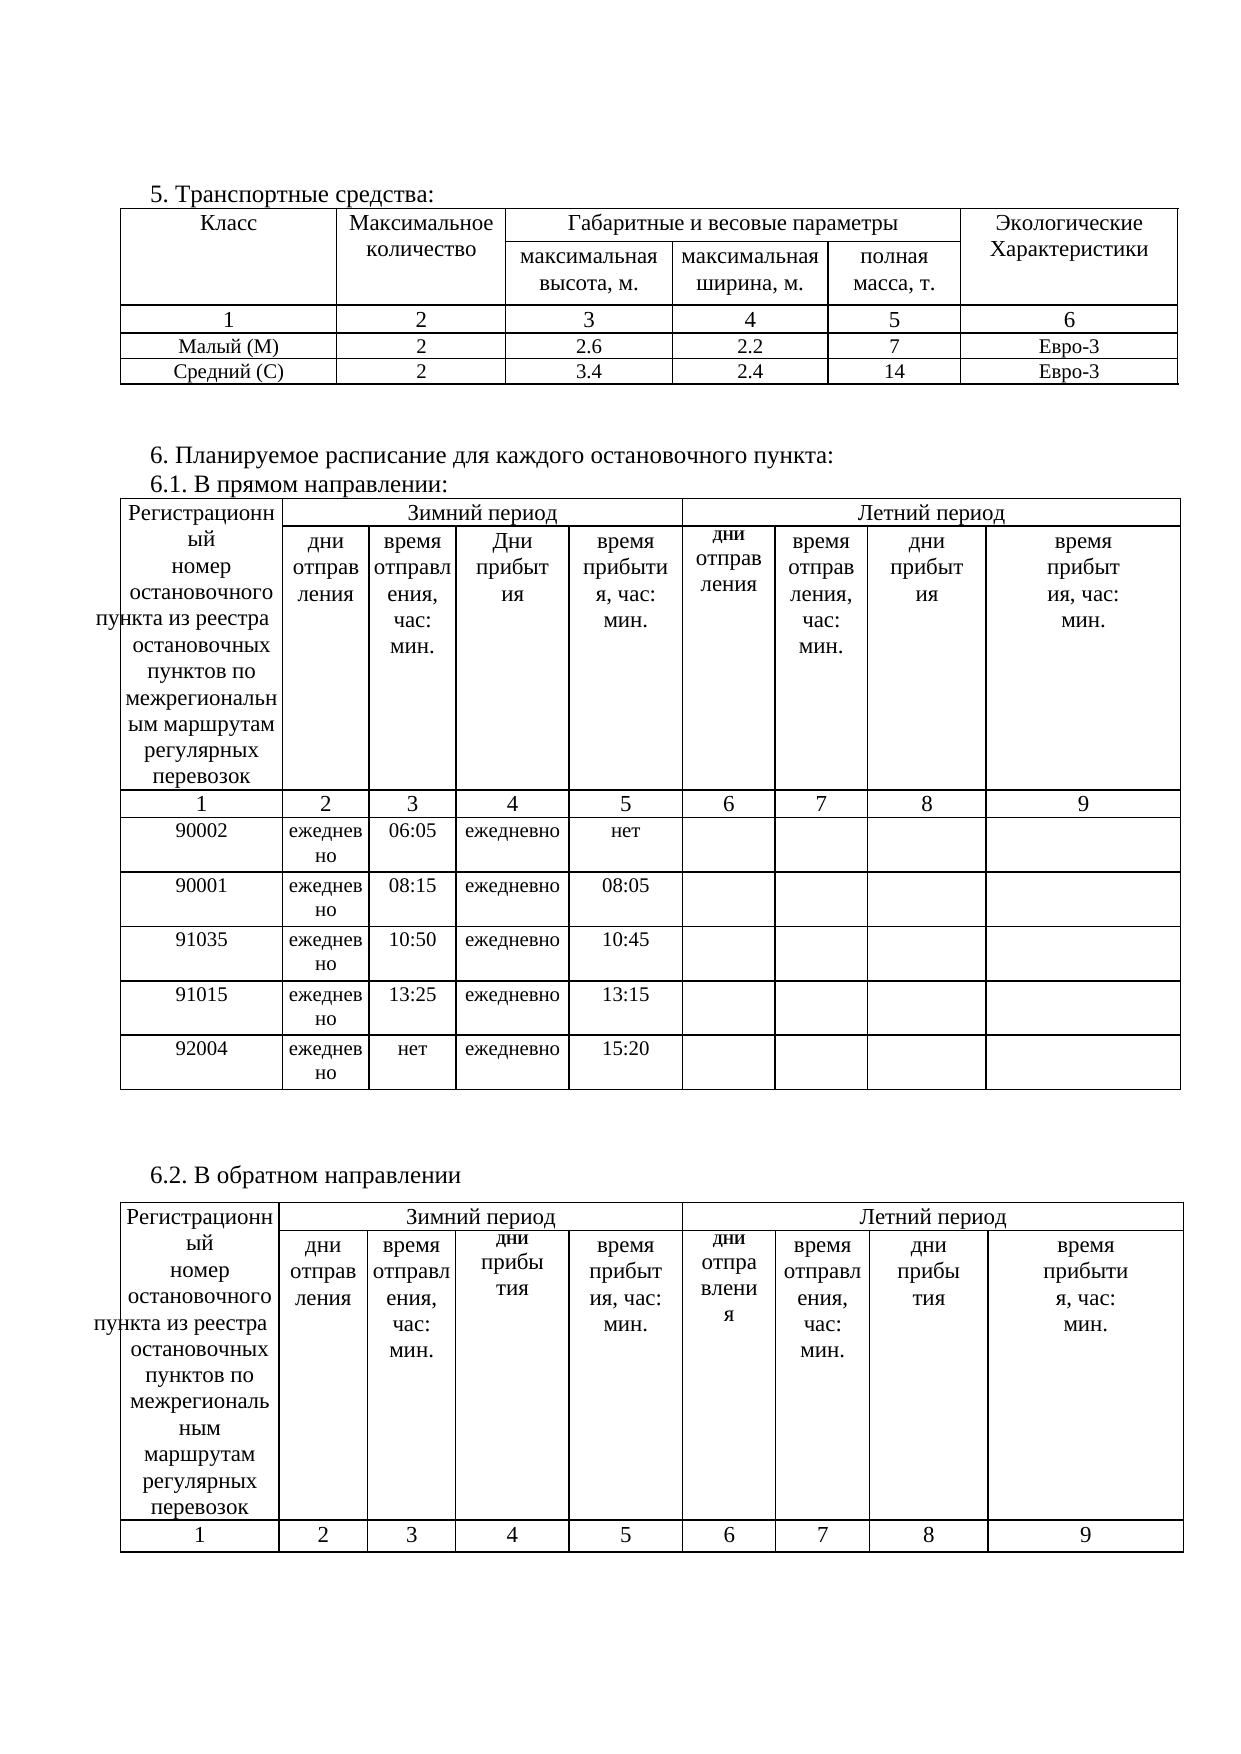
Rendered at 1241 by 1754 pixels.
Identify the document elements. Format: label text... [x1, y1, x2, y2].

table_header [121, 1203, 278, 1519]
table_header Регистрационный номер остановочного пункта из реестра остановочных пунктов по межрегиональным маршрутам регулярных перевозок [121, 499, 282, 789]
table_cell [683, 982, 774, 1034]
table_cell ДНИ прибы тия [456, 1231, 568, 1519]
table_header Экологические Характеристики [961, 209, 1177, 304]
table_cell ежедневно [283, 982, 368, 1034]
table_header Зимний период [280, 1203, 682, 1229]
table_cell 6 [961, 306, 1177, 332]
table_cell 4 [456, 1521, 568, 1551]
table_cell 3 [370, 791, 455, 817]
table_cell 2.2 [673, 334, 827, 358]
table_cell [987, 1036, 1180, 1089]
table_cell [776, 927, 867, 980]
table_cell 2 [283, 791, 368, 817]
table_cell нет [570, 818, 682, 871]
text 5. Транспортные средства: [150, 179, 1090, 207]
table_cell [868, 873, 985, 926]
table_cell ежедневно [283, 1036, 368, 1089]
table_cell 9 [987, 791, 1180, 817]
table_cell дни отправ ления [280, 1231, 367, 1519]
table_cell дни отправ ления [283, 527, 368, 789]
table_cell 1 [121, 306, 336, 332]
table_cell [868, 1036, 985, 1089]
table_cell 2 [337, 359, 505, 383]
table_cell время отправл ения, час: мин. [370, 527, 455, 789]
table_cell время отправ ления, час: мин. [776, 527, 867, 789]
table_cell [683, 1036, 774, 1089]
table_cell 08:15 [370, 873, 455, 926]
table_cell [683, 873, 774, 926]
table_cell 2 [337, 306, 505, 332]
table_cell 3 [506, 306, 672, 332]
table_cell [868, 927, 985, 980]
table_cell 7 [776, 791, 867, 817]
table_header Габаритные и весовые параметры [506, 209, 960, 241]
table_cell ежедневно [457, 1036, 568, 1089]
table_cell максимальная высота, м. [506, 242, 672, 304]
table_cell [987, 818, 1180, 871]
table_cell 7 [776, 1521, 869, 1551]
table_cell [776, 1036, 867, 1089]
table_cell ежедневно [457, 982, 568, 1034]
table_cell ДНИ отправ ления [683, 527, 774, 789]
table_cell время прибыт ия, час: мин. [987, 527, 1180, 789]
table_cell время прибыт ия, час: мин. [570, 1231, 682, 1519]
text 6.1. В прямом направлении: [150, 469, 1090, 497]
table_cell 6 [683, 1521, 775, 1551]
table_cell ежедневно [457, 927, 568, 980]
table_cell 3 [368, 1521, 455, 1551]
table_header Летний период [683, 499, 1180, 525]
table_cell 4 [457, 791, 568, 817]
table_cell [776, 818, 867, 871]
table_cell 91035 [121, 927, 282, 980]
table_cell 14 [829, 359, 960, 383]
table_cell Евро-3 [961, 334, 1177, 358]
table_cell 8 [870, 1521, 987, 1551]
table_cell 2 [337, 334, 505, 358]
text 6.2. В обратном направлении [150, 1160, 1090, 1189]
table_cell ежедневно [283, 927, 368, 980]
table_cell ежедневно [457, 818, 568, 871]
table_cell 2.6 [506, 334, 672, 358]
table_cell полная масса, т. [829, 242, 960, 304]
table_cell 9 [989, 1521, 1183, 1551]
table_cell 5 [570, 1521, 682, 1551]
table_cell [868, 818, 985, 871]
table_cell 1 [121, 791, 282, 817]
table_cell 8 [868, 791, 985, 817]
table_header Класс [121, 209, 336, 304]
table_cell ДНИ отпра влени я [683, 1231, 775, 1519]
table_cell ежедневно [283, 818, 368, 871]
table_cell нет [370, 1036, 455, 1089]
table_cell Малый (М) [121, 334, 336, 358]
table_cell 5 [570, 791, 682, 817]
table_cell 91015 [121, 982, 282, 1034]
table_cell 13:15 [570, 982, 682, 1034]
table_cell 1 [121, 1521, 278, 1551]
table_cell время прибыти я, час: мин. [570, 527, 682, 789]
table_cell [987, 927, 1180, 980]
table_cell 13:25 [370, 982, 455, 1034]
table_cell 3.4 [506, 359, 672, 383]
table_cell ежедневно [283, 873, 368, 926]
table_cell 92004 [121, 1036, 282, 1089]
table_cell [776, 982, 867, 1034]
table_cell [683, 927, 774, 980]
table_cell [868, 982, 985, 1034]
table_cell [776, 873, 867, 926]
table_cell 5 [829, 306, 960, 332]
table_cell дни прибы тия [870, 1231, 987, 1519]
table_header Летний период [683, 1203, 1183, 1229]
table_header Зимний период [283, 499, 682, 525]
table_cell дни прибыт ия [868, 527, 985, 789]
table_cell Средний (С) [121, 359, 336, 383]
table_cell время отправл ения, час: мин. [776, 1231, 869, 1519]
table_cell 08:05 [570, 873, 682, 926]
table_cell [987, 873, 1180, 926]
table_cell 90002 [121, 818, 282, 871]
table_cell время отправл ения, час: мин. [368, 1231, 455, 1519]
table_cell Дни прибыт ия [457, 527, 568, 789]
table_cell ежедневно [457, 873, 568, 926]
table_cell 06:05 [370, 818, 455, 871]
table_cell [683, 818, 774, 871]
table_cell 6 [683, 791, 774, 817]
table_cell 2.4 [673, 359, 827, 383]
table_header Максимальное количество [337, 209, 505, 304]
table_cell 15:20 [570, 1036, 682, 1089]
table_cell [987, 982, 1180, 1034]
table_cell 7 [829, 334, 960, 358]
table_cell 2 [280, 1521, 367, 1551]
table_cell время прибыти я, час: мин. [989, 1231, 1183, 1519]
table_cell 10:50 [370, 927, 455, 980]
table_cell 10:45 [570, 927, 682, 980]
text 6. Планируемое расписание для каждого остановочного пункта: [150, 440, 1090, 469]
table_cell 4 [673, 306, 827, 332]
table_cell 90001 [121, 873, 282, 926]
table_cell Евро-3 [961, 359, 1177, 383]
table_cell максимальная ширина, м. [673, 242, 827, 304]
